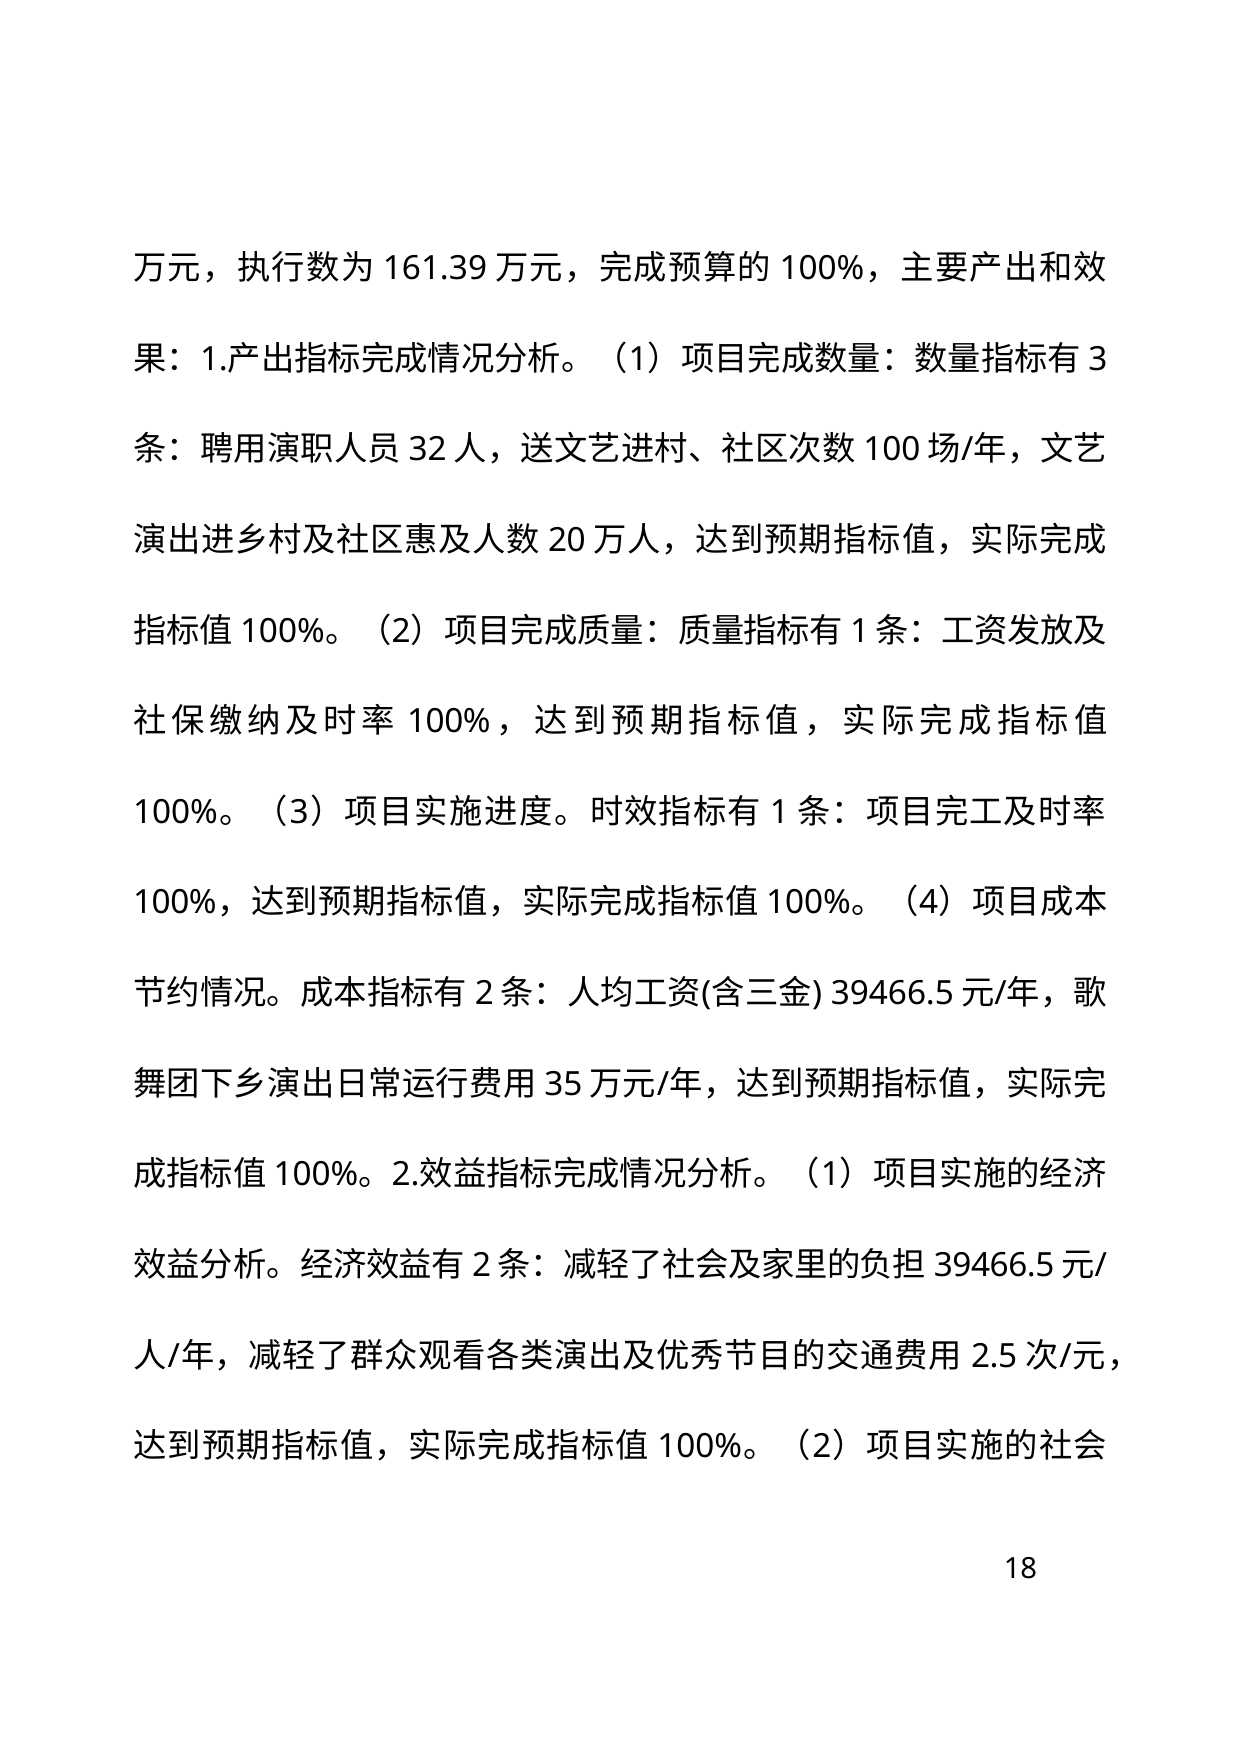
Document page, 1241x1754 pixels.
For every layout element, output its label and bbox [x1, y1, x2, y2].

text [133, 220, 1107, 1489]
